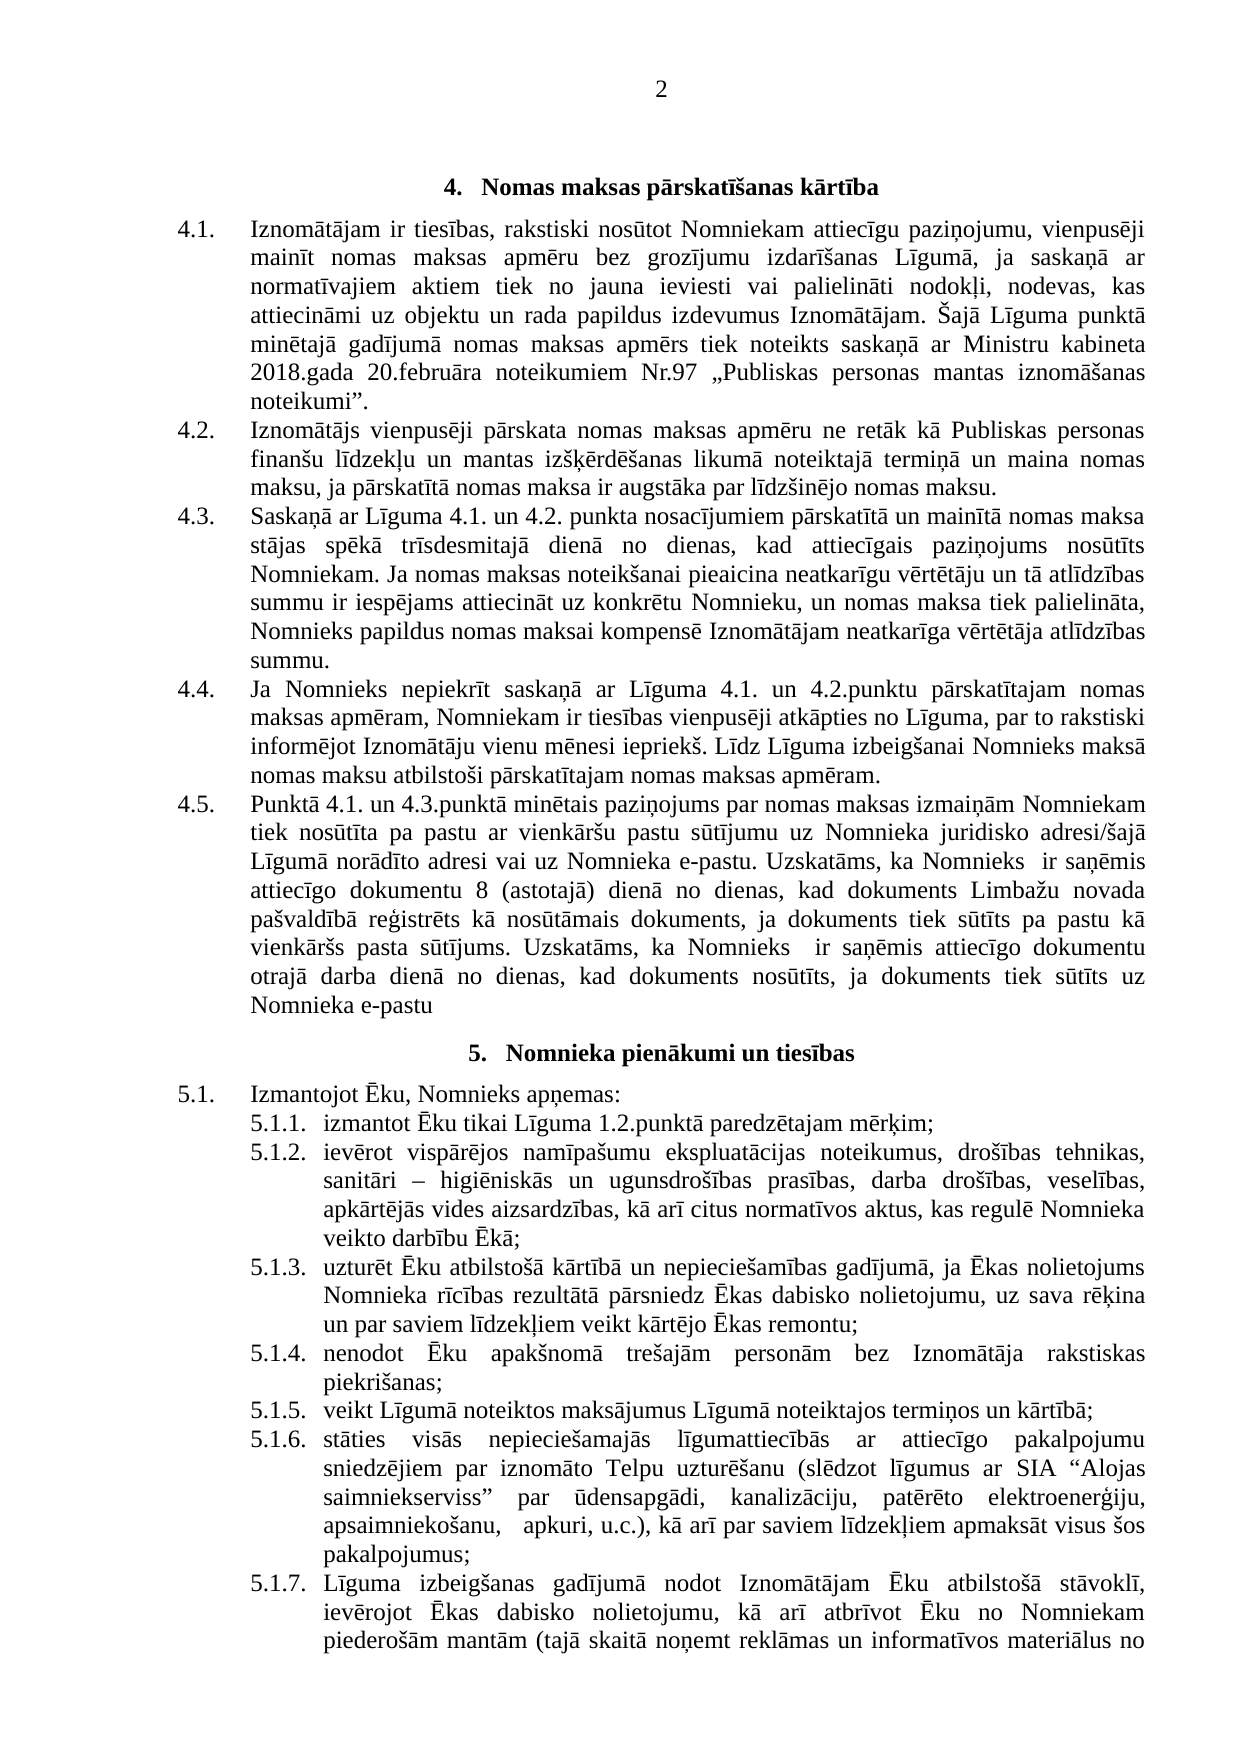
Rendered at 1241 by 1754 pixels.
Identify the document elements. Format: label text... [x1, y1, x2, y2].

list uzturēt Ēku atbilstošā kārtībā un nepieciešamības gadījumā, ja Ēkas nolietojums Nomnieka rīcības rezultātā pārsniedz Ēkas dabisko nolietojumu, uz sava rēķina un par saviem līdzekļiem veikt kārtējo Ēkas remontu; [250, 1252, 1146, 1338]
list Punktā 4.1. un 4.3.punktā minētais paziņojums par nomas maksas izmaiņām Nomniekam tiek nosūtīta pa pastu ar vienkāršu pastu sūtījumu uz Nomnieka juridisko adresi/šajā Līgumā norādīto adresi vai uz Nomnieka e-pastu. Uzskatāms, ka Nomnieks ir saņēmis attiecīgo dokumentu 8 (astotajā) dienā no dienas, kad dokuments Limbažu novada pašvaldībā reģistrēts kā nosūtāmais dokuments, ja dokuments tiek sūtīts pa pastu kā vienkāršs pasta sūtījums. Uzskatāms, ka Nomnieks ir saņēmis attiecīgo dokumentu otrajā darba dienā no dienas, kad dokuments nosūtīts, ja dokuments tiek sūtīts uz Nomnieka e-pastu [177, 789, 1146, 1019]
list Ja Nomnieks nepiekrīt saskaņā ar Līguma 4.1. un 4.2.punktu pārskatītajam nomas maksas apmēram, Nomniekam ir tiesības vienpusēji atkāpties no Līguma, par to rakstiski informējot Iznomātāju vienu mēnesi iepriekš. Līdz Līguma izbeigšanai Nomnieks maksā nomas maksu atbilstoši pārskatītajam nomas maksas apmēram. [177, 674, 1146, 789]
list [250, 1568, 1146, 1654]
list Izmantojot Ēku, Nomnieks apņemas: [177, 1079, 1146, 1108]
list ievērot vispārējos namīpašumu ekspluatācijas noteikumus, drošības tehnikas, sanitāri – higiēniskās un ugunsdrošības prasības, darba drošības, veselības, apkārtējās vides aizsardzības, kā arī citus normatīvos aktus, kas regulē Nomnieka veikto darbību Ēkā; [250, 1137, 1146, 1252]
list Iznomātājs vienpusēji pārskata nomas maksas apmēru ne retāk kā Publiskas personas finanšu līdzekļu un mantas izšķērdēšanas likumā noteiktajā termiņā un maina nomas maksu, ja pārskatītā nomas maksa ir augstāka par līdzšinējo nomas maksu. [177, 415, 1146, 501]
list veikt Līgumā noteiktos maksājumus Līgumā noteiktajos termiņos un kārtībā; [250, 1395, 1146, 1424]
list Nomas maksas pārskatīšanas kārtība [177, 172, 1146, 201]
list stāties visās nepieciešamajās līgumattiecībās ar attiecīgo pakalpojumu sniedzējiem par iznomāto Telpu uzturēšanu (slēdzot līgumus ar SIA “Alojas saimniekserviss” par ūdensapgādi, kanalizāciju, patērēto elektroenerģiju, apsaimniekošanu, apkuri, u.c.), kā arī par saviem līdzekļiem apmaksāt visus šos pakalpojumus; [250, 1424, 1146, 1568]
list Nomnieka pienākumi un tiesības [177, 1038, 1146, 1067]
list izmantot Ēku tikai Līguma 1.2.punktā paredzētajam mērķim; [250, 1108, 1146, 1137]
list Saskaņā ar Līguma 4.1. un 4.2. punkta nosacījumiem pārskatītā un mainītā nomas maksa stājas spēkā trīsdesmitajā dienā no dienas, kad attiecīgais paziņojums nosūtīts Nomniekam. Ja nomas maksas noteikšanai pieaicina neatkarīgu vērtētāju un tā atlīdzības summu ir iespējams attiecināt uz konkrētu Nomnieku, un nomas maksa tiek palielināta, Nomnieks papildus nomas maksai kompensē Iznomātājam neatkarīga vērtētāja atlīdzības summu. [177, 501, 1146, 674]
list Iznomātājam ir tiesības, rakstiski nosūtot Nomniekam attiecīgu paziņojumu, vienpusēji mainīt nomas maksas apmēru bez grozījumu izdarīšanas Līgumā, ja saskaņā ar normatīvajiem aktiem tiek no jauna ieviesti vai palielināti nodokļi, nodevas, kas attiecināmi uz objektu un rada papildus izdevumus Iznomātājam. Šajā Līguma punktā minētajā gadījumā nomas maksas apmērs tiek noteikts saskaņā ar Ministru kabineta 2018.gada 20.februāra noteikumiem Nr.97 „Publiskas personas mantas iznomāšanas noteikumi”. [177, 214, 1146, 415]
list nenodot Ēku apakšnomā trešajām personām bez Iznomātāja rakstiskas piekrišanas; [250, 1338, 1146, 1395]
